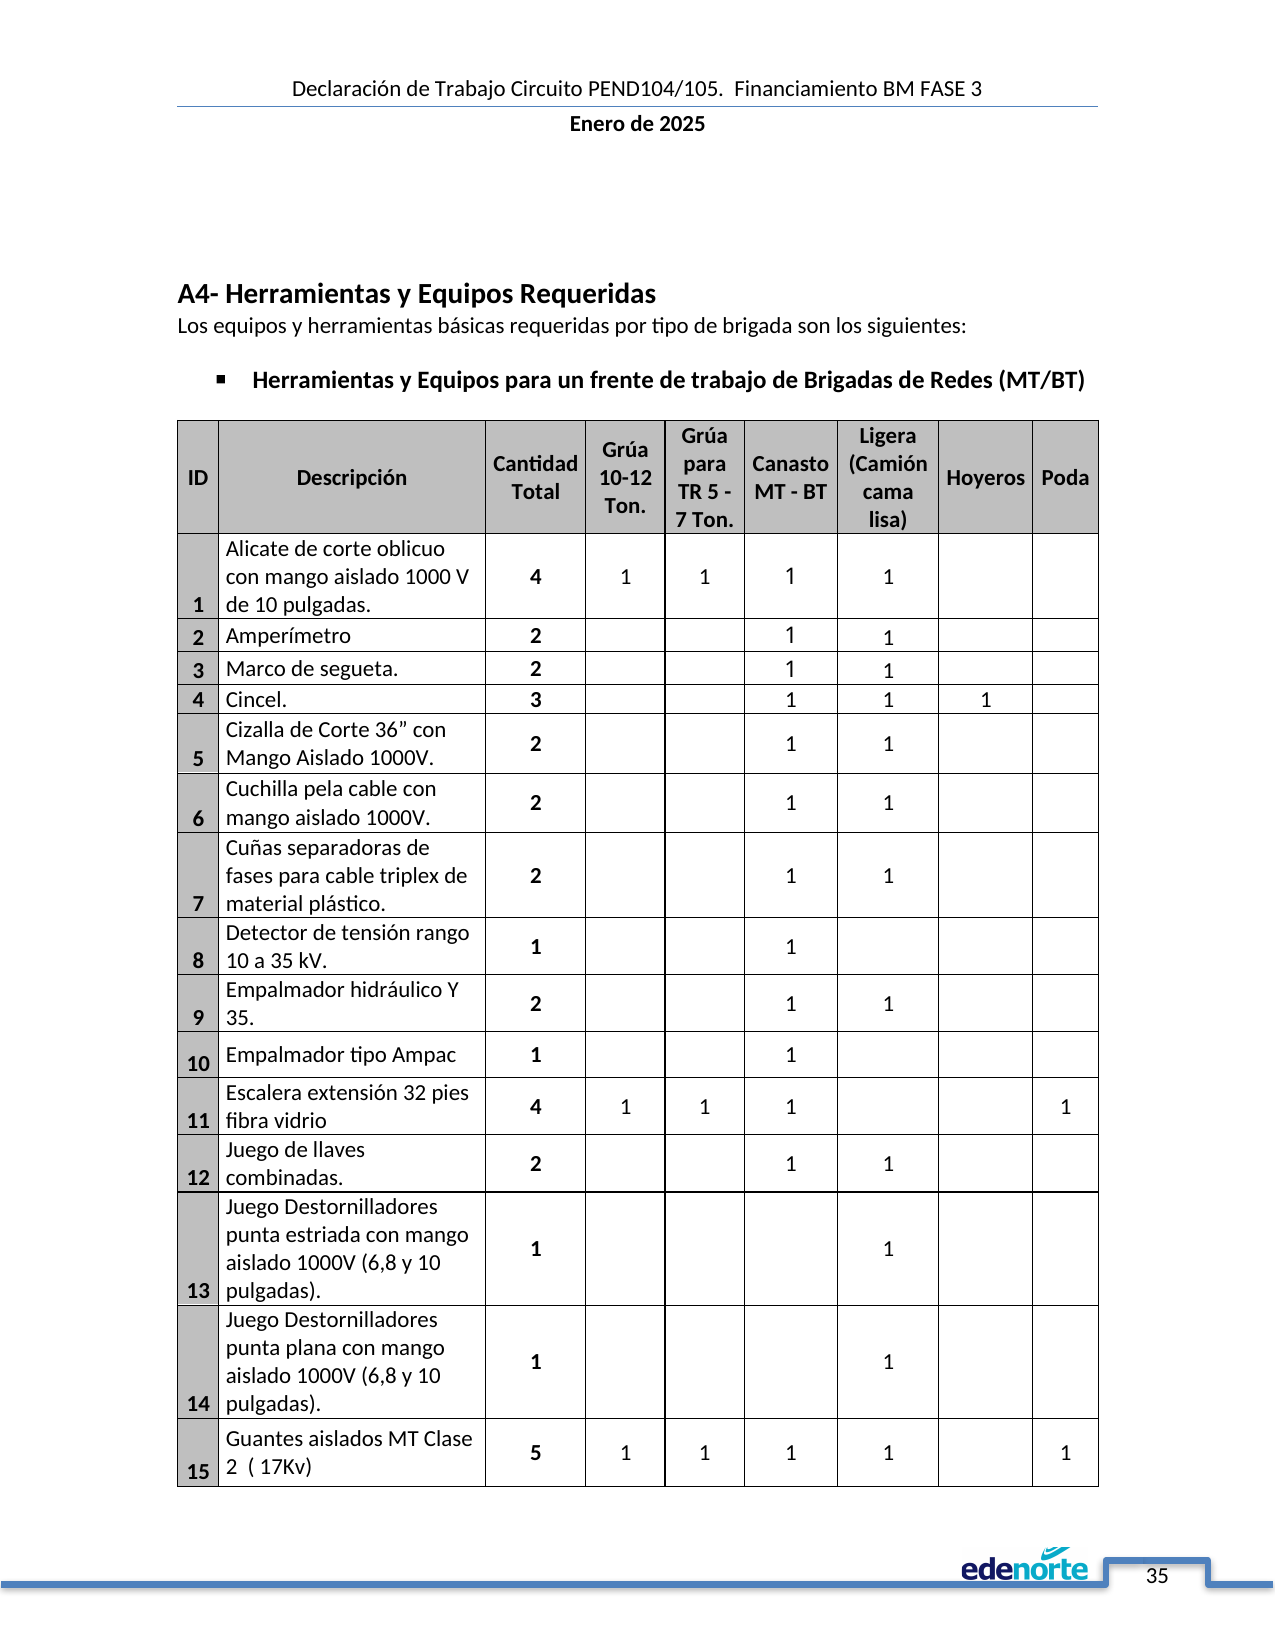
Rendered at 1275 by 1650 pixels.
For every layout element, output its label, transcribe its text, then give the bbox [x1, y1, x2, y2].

table_cell 1 [666, 1419, 744, 1486]
table_cell [939, 1419, 1032, 1486]
subtitle A4- Herramientas y Equipos Requeridas [177, 275, 1098, 311]
table_cell [1033, 652, 1098, 684]
table_cell [586, 1135, 664, 1191]
table_cell [939, 534, 1032, 618]
table_cell 2 [486, 975, 585, 1031]
table_cell [586, 652, 664, 684]
table_cell [1033, 918, 1098, 974]
table_header Grúa para TR 5 - 7 Ton. [666, 421, 744, 533]
table_cell Escalera extensión 32 pies fibra vidrio [219, 1078, 485, 1134]
table_cell [838, 1078, 938, 1134]
table_cell 3 [486, 685, 585, 713]
table_cell 13 [178, 1193, 218, 1304]
table_cell [586, 714, 664, 772]
list Herramientas y Equipos para un frente de trabajo de Brigadas de Redes (MT/BT) [215, 364, 1098, 394]
table_cell 1 [838, 1419, 938, 1486]
table_cell 2 [486, 619, 585, 651]
table_cell [939, 918, 1032, 974]
table_cell 1 [838, 833, 938, 917]
table_cell [745, 1306, 837, 1418]
table_cell 1 [745, 619, 837, 651]
table_cell 12 [178, 1135, 218, 1191]
table_cell 1 [586, 1419, 664, 1486]
table_cell [1033, 1306, 1098, 1418]
table_cell [586, 774, 664, 832]
table_cell [586, 918, 664, 974]
table_cell [1033, 774, 1098, 832]
table_cell [939, 1135, 1032, 1191]
table_cell 1 [838, 1306, 938, 1418]
table_cell [586, 833, 664, 917]
table_header Grúa 10-12 Ton. [586, 421, 664, 533]
table_cell [666, 619, 744, 651]
table_cell 1 [838, 685, 938, 713]
table_header Descripción [219, 421, 485, 533]
table_cell [745, 1193, 837, 1304]
table_cell 7 [178, 833, 218, 917]
table_cell 1 [745, 975, 837, 1031]
table_cell 1 [745, 1078, 837, 1134]
table_cell [939, 1306, 1032, 1418]
table_cell 1 [745, 534, 837, 618]
table_cell [666, 1193, 744, 1304]
table_cell 4 [486, 534, 585, 618]
table_cell [1033, 1135, 1098, 1191]
table_cell 1 [486, 1032, 585, 1077]
table_cell Juego Destornilladores punta plana con mango aislado 1000V (6,8 y 10 pulgadas). [219, 1306, 485, 1418]
table_cell 1 [838, 714, 938, 772]
table_cell [586, 619, 664, 651]
table_cell [939, 652, 1032, 684]
table_cell [666, 1306, 744, 1418]
table_cell 4 [178, 685, 218, 713]
table_cell Guantes aislados MT Clase 2 ( 17Kv) [219, 1419, 485, 1486]
table_cell 1 [838, 619, 938, 651]
table_cell Marco de segueta. [219, 652, 485, 684]
table_cell [939, 1032, 1032, 1077]
table_header Cantidad Total [486, 421, 585, 533]
table_cell [1033, 619, 1098, 651]
table_header Ligera (Camión cama lisa) [838, 421, 938, 533]
table_cell Juego Destornilladores punta estriada con mango aislado 1000V (6,8 y 10 pulgadas). [219, 1193, 485, 1304]
table_cell 11 [178, 1078, 218, 1134]
table_cell [939, 1193, 1032, 1304]
table_cell 4 [486, 1078, 585, 1134]
table_cell [939, 1078, 1032, 1134]
table_cell [666, 833, 744, 917]
table_cell 1 [586, 534, 664, 618]
table_cell Empalmador tipo Ampac [219, 1032, 485, 1077]
table_cell [666, 685, 744, 713]
table_cell 1 [666, 534, 744, 618]
text Los equipos y herramientas básicas requeridas por tipo de brigada son los siguientes: [177, 311, 1098, 339]
table_cell 1 [745, 714, 837, 772]
table_cell [1033, 714, 1098, 772]
table_header Poda [1033, 421, 1098, 533]
table_cell 1 [745, 833, 837, 917]
table_cell [586, 1032, 664, 1077]
table_cell Cuñas separadoras de fases para cable triplex de material plástico. [219, 833, 485, 917]
table_cell 1 [745, 685, 837, 713]
table_cell 9 [178, 975, 218, 1031]
table_cell [666, 918, 744, 974]
table_cell Alicate de corte oblicuo con mango aislado 1000 V de 10 pulgadas. [219, 534, 485, 618]
table_cell [1033, 975, 1098, 1031]
table_cell 1 [178, 534, 218, 618]
table_cell 1 [838, 975, 938, 1031]
table_header Canasto MT - BT [745, 421, 837, 533]
table_cell [939, 774, 1032, 832]
table_cell [666, 975, 744, 1031]
table_cell 2 [486, 833, 585, 917]
table_cell [1033, 1032, 1098, 1077]
table_cell [666, 1135, 744, 1191]
table_cell 1 [745, 1135, 837, 1191]
table_cell 10 [178, 1032, 218, 1077]
table_cell [1033, 1193, 1098, 1304]
table_cell 1 [486, 1193, 585, 1304]
table_cell [666, 774, 744, 832]
table_cell 2 [178, 619, 218, 651]
table_cell 1 [1033, 1419, 1098, 1486]
table_cell [939, 833, 1032, 917]
table_cell [586, 685, 664, 713]
table_cell Cuchilla pela cable con mango aislado 1000V. [219, 774, 485, 832]
table_cell [838, 918, 938, 974]
table_cell 3 [178, 652, 218, 684]
table_cell 8 [178, 918, 218, 974]
table_cell 1 [745, 1419, 837, 1486]
table_cell Cizalla de Corte 36” con Mango Aislado 1000V. [219, 714, 485, 772]
table_cell [586, 1193, 664, 1304]
table_cell 1 [838, 774, 938, 832]
picture [961, 1547, 1088, 1580]
table_cell 1 [745, 652, 837, 684]
table_cell Cincel. [219, 685, 485, 713]
table_cell [838, 1032, 938, 1077]
table_cell [666, 1032, 744, 1077]
table_cell 1 [939, 685, 1032, 713]
table_cell Amperímetro [219, 619, 485, 651]
table_cell [939, 975, 1032, 1031]
table_cell 1 [745, 774, 837, 832]
table_cell 2 [486, 1135, 585, 1191]
table_cell 2 [486, 714, 585, 772]
table_cell Detector de tensión rango 10 a 35 kV. [219, 918, 485, 974]
table_cell 1 [1033, 1078, 1098, 1134]
table_header ID [178, 421, 218, 533]
table_cell 1 [486, 1306, 585, 1418]
table_cell [939, 714, 1032, 772]
table_cell 1 [745, 918, 837, 974]
table_cell [939, 619, 1032, 651]
table_cell 2 [486, 774, 585, 832]
table_cell [1033, 534, 1098, 618]
table_cell 1 [838, 652, 938, 684]
table_cell [586, 975, 664, 1031]
table_cell [666, 714, 744, 772]
table_cell [1033, 685, 1098, 713]
table_cell 2 [486, 652, 585, 684]
table_cell 5 [178, 714, 218, 772]
table_cell 1 [586, 1078, 664, 1134]
table_cell Empalmador hidráulico Y 35. [219, 975, 485, 1031]
table_cell 15 [178, 1419, 218, 1486]
table_cell 14 [178, 1306, 218, 1418]
table_cell 6 [178, 774, 218, 832]
table_cell [666, 652, 744, 684]
table_cell 5 [486, 1419, 585, 1486]
table_cell [1033, 833, 1098, 917]
table_cell 1 [838, 534, 938, 618]
table_cell 1 [745, 1032, 837, 1077]
table_cell 1 [838, 1193, 938, 1304]
table_cell 1 [838, 1135, 938, 1191]
table_cell 1 [666, 1078, 744, 1134]
table_header Hoyeros [939, 421, 1032, 533]
table_cell 1 [486, 918, 585, 974]
table_cell Juego de llaves combinadas. [219, 1135, 485, 1191]
table_cell [586, 1306, 664, 1418]
